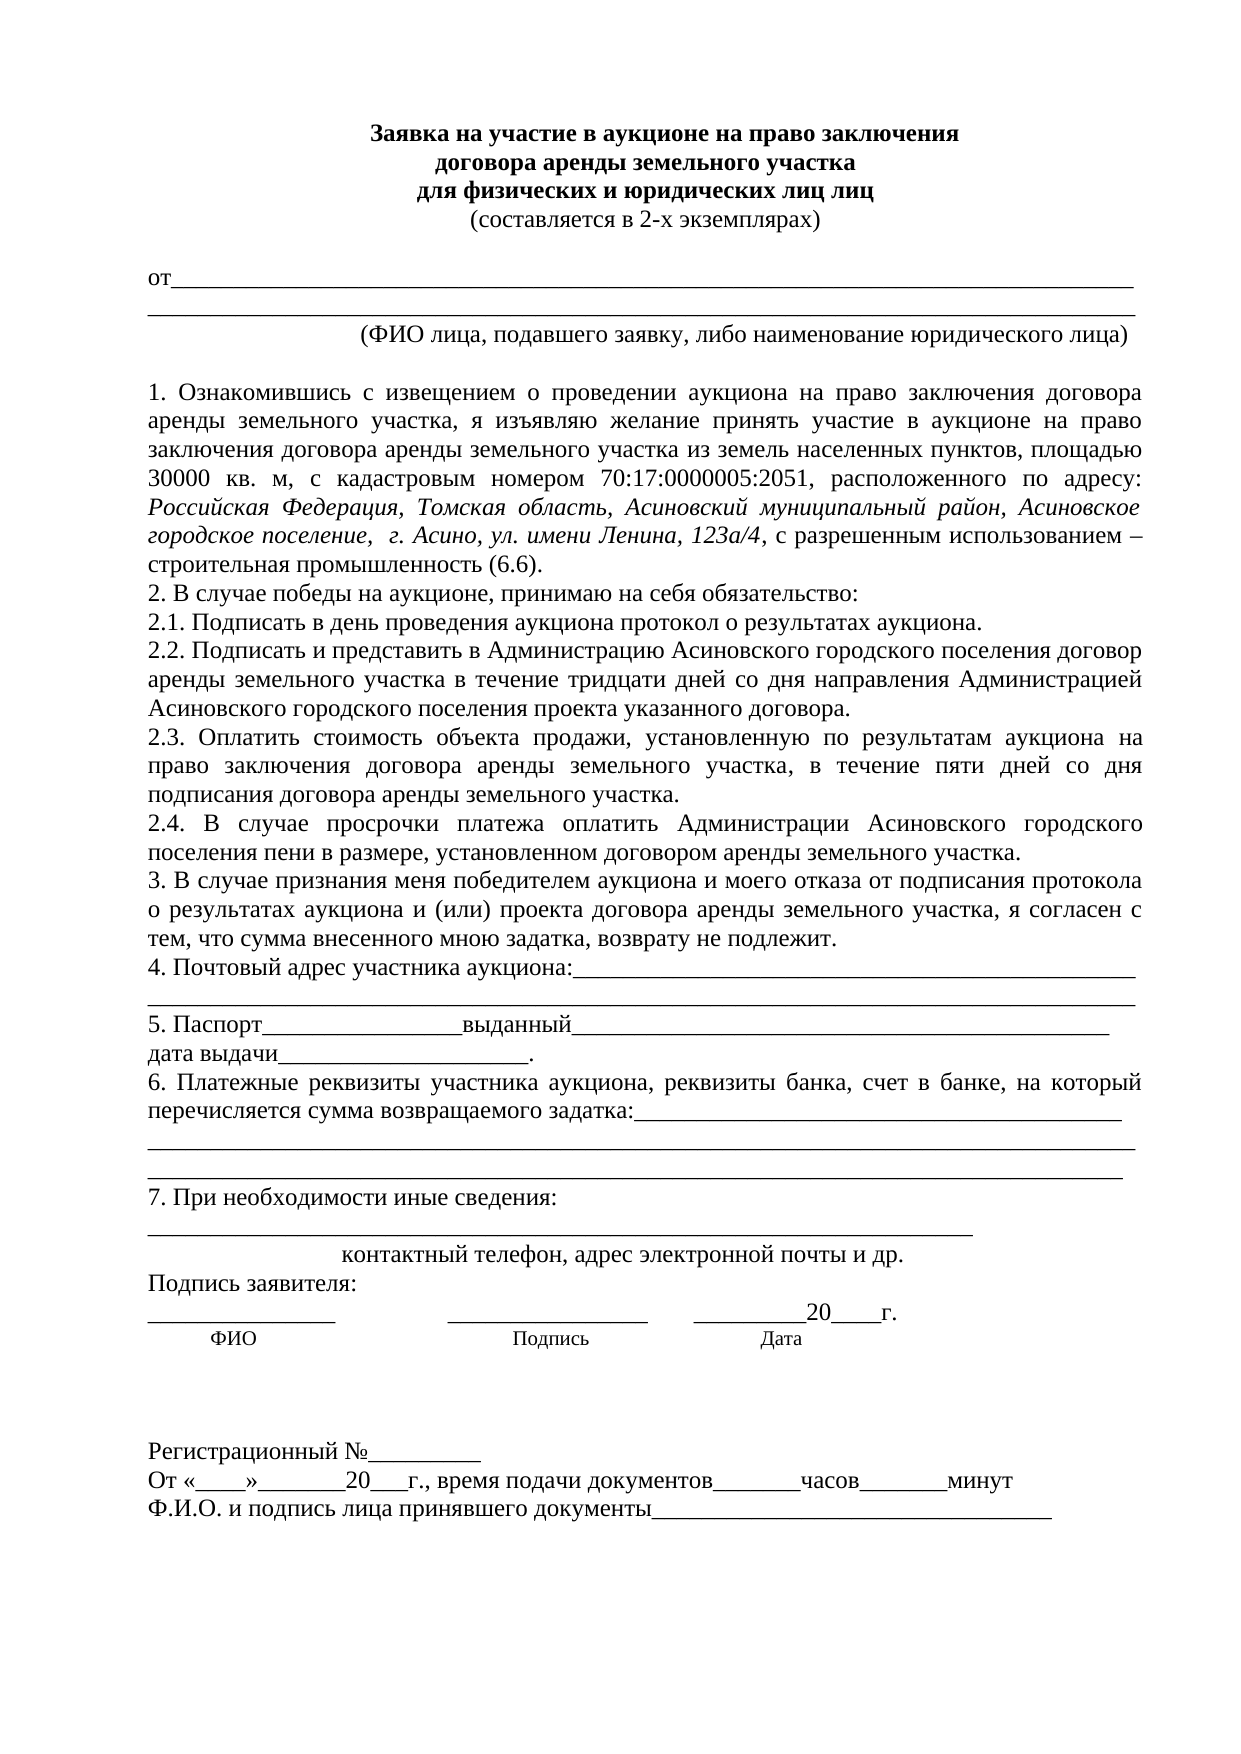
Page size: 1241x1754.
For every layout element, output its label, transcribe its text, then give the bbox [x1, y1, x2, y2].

text 3. В случае признания меня победителем аукциона и моего отказа от подписания протокола о результатах аукциона и (или) проекта договора аренды земельного участка, я согласен с тем, что сумма внесенного мною задатка, возврату не подлежит. [148, 866, 1143, 952]
text Заявка на участие в аукционе на право заключения [177, 118, 1152, 147]
text 2.1. Подписать в день проведения аукциона протокол о результатах аукциона. [148, 607, 1143, 636]
text договора аренды земельного участка [148, 147, 1143, 176]
text Подпись заявителя: [148, 1268, 1143, 1297]
text 2.3. Оплатить стоимость объекта продажи, установленную по результатам аукциона на право заключения договора аренды земельного участка, в течение пяти дней со дня подписания договора аренды земельного участка. [148, 722, 1143, 808]
text (составляется в 2-х экземплярах) [148, 204, 1143, 233]
text _______________________________________________________________________________ [148, 981, 1143, 1009]
text контактный телефон, адрес электронной почты и др. [148, 1239, 1143, 1268]
text 4. Почтовый адрес участника аукциона:_____________________________________________ [148, 952, 1143, 981]
text 2. В случае победы на аукционе, принимаю на себя обязательство: [148, 578, 1143, 607]
text _____________________________________________________________________________________________________________________________________________________________ [148, 1124, 1143, 1182]
text 1. Ознакомившись с извещением о проведении аукциона на право заключения договора аренды земельного участка, я изъявляю желание принять участие в аукционе на право заключения договора аренды земельного участка из земель населенных пунктов, площадью 30000 кв. м, с кадастровым номером 70:17:0000005:2051, расположенного по адресу: Российская Федерация, Томская область, Асиновский муниципальный район, Асиновское городское поселение, г. Асино, ул. имени Ленина, 123а/4, с разрешенным использованием –строительная промышленность (6.6). [148, 377, 1143, 578]
text ФИО Подпись Дата [148, 1326, 1143, 1350]
text (ФИО лица, подавшего заявку, либо наименование юридического лица) [148, 319, 1143, 348]
text 5. Паспорт________________выданный___________________________________________ [148, 1009, 1143, 1038]
text 2.2. Подписать и представить в Администрацию Асиновского городского поселения договор аренды земельного участка в течение тридцати дней со дня направления Администрацией Асиновского городского поселения проекта указанного договора. [148, 636, 1143, 722]
text дата выдачи____________________. [148, 1038, 1143, 1067]
text 6. Платежные реквизиты участника аукциона, реквизиты банка, счет в банке, на который перечисляется сумма возвращаемого задатка:_______________________________________ [148, 1067, 1143, 1124]
text 2.4. В случае просрочки платежа оплатить Администрации Асиновского городского поселения пени в размере, установленном договором аренды земельного участка. [148, 808, 1143, 866]
text 7. При необходимости иные сведения: __________________________________________________________________ [148, 1182, 1143, 1239]
text _______________ ________________ _________20____г. [148, 1297, 1143, 1326]
text От «____»_______20___г., время подачи документов_______часов_______минут [148, 1465, 1143, 1493]
text Ф.И.О. и подпись лица принявшего документы________________________________ [148, 1493, 1143, 1522]
text Регистрационный №_________ [148, 1436, 1143, 1465]
text для физических и юридических лиц лиц [148, 176, 1143, 204]
text от____________________________________________________________________________________________________________________________________________________________ [148, 262, 1143, 319]
